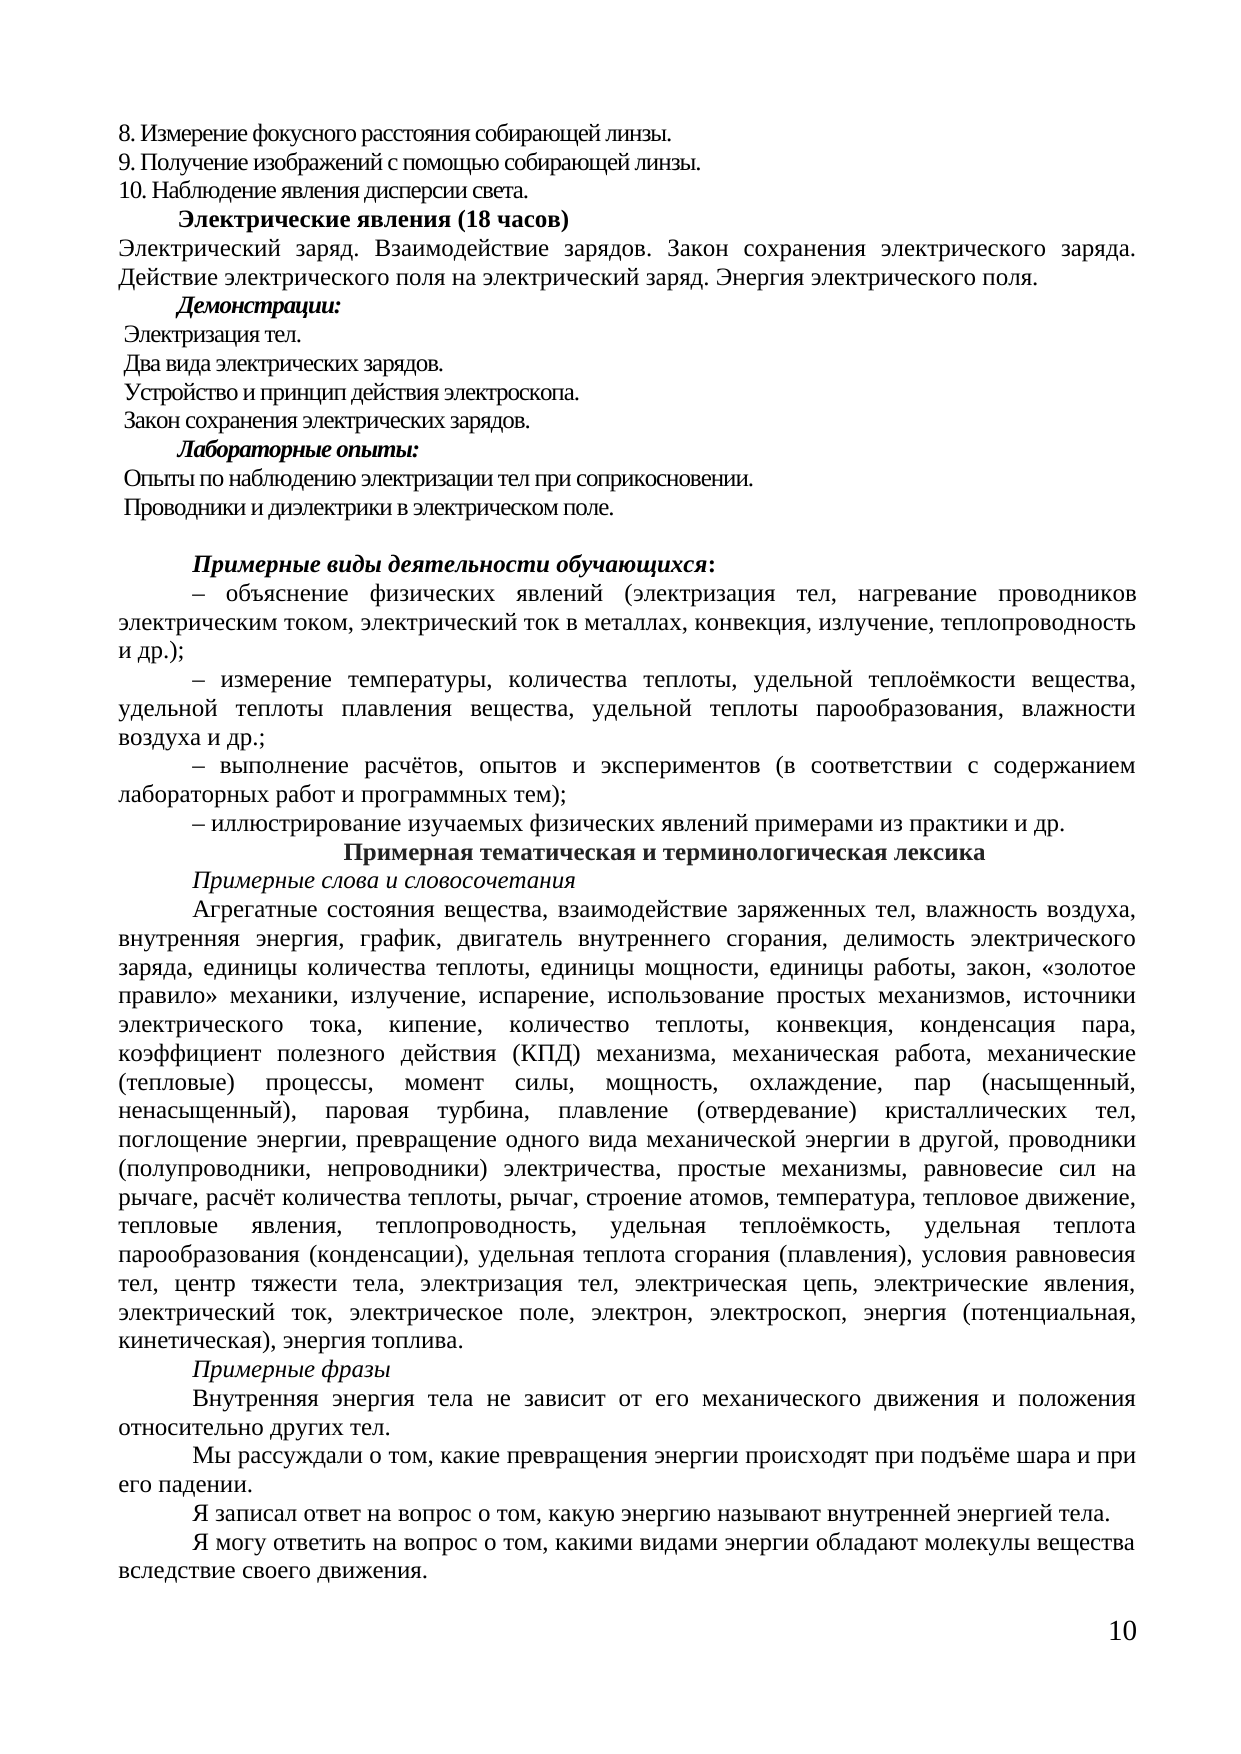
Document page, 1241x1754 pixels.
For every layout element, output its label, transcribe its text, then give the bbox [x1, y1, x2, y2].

text Электрические явления (18 часов) [118, 204, 1137, 233]
text Внутренняя энергия тела не зависит от его механического движения и положения относительно других тел. [118, 1383, 1137, 1441]
text Примерные фразы [118, 1354, 1137, 1383]
text Закон сохранения электрических зарядов. [118, 406, 1137, 434]
text Два вида электрических зарядов. [118, 348, 1137, 377]
text Мы рассуждали о том, какие превращения энергии происходят при подъёме шара и при его падении. [118, 1441, 1137, 1498]
text Проводники и диэлектрики в электрическом поле. [118, 492, 1137, 521]
text Лабораторные опыты: [118, 434, 1137, 463]
text Электризация тел. [118, 319, 1137, 348]
text 8. Измерение фокусного расстояния собирающей линзы. [118, 118, 1137, 147]
text Опыты по наблюдению электризации тел при соприкосновении. [118, 463, 1137, 492]
text – выполнение расчётов, опытов и экспериментов (в соответствии с содержанием лабораторных работ и программных тем); [118, 751, 1137, 808]
text – иллюстрирование изучаемых физических явлений примерами из практики и др. [118, 808, 1137, 837]
text – измерение температуры, количества теплоты, удельной теплоёмкости вещества, удельной теплоты плавления вещества, удельной теплоты парообразования, влажности воздуха и др.; [118, 664, 1137, 751]
text 10. Наблюдение явления дисперсии света. [118, 176, 1137, 204]
text Агрегатные состояния вещества, взаимодействие заряженных тел, влажность воздуха, внутренняя энергия, график, двигатель внутреннего сгорания, делимость электрического заряда, единицы количества теплоты, единицы мощности, единицы работы, закон, «золотое правило» механики, излучение, испарение, использование простых механизмов, источники электрического тока, кипение, количество теплоты, конвекция, конденсация пара, коэффициент полезного действия (КПД) механизма, механическая работа, механические (тепловые) процессы, момент силы, мощность, охлаждение, пар (насыщенный, ненасыщенный), паровая турбина, плавление (отвердевание) кристаллических тел, поглощение энергии, превращение одного вида механической энергии в другой, проводники (полупроводники, непроводники) электричества, простые механизмы, равновесие сил на рычаге, расчёт количества теплоты, рычаг, строение атомов, температура, тепловое движение, тепловые явления, теплопроводность, удельная теплоёмкость, удельная теплота парообразования (конденсации), удельная теплота сгорания (плавления), условия равновесия тел, центр тяжести тела, электризация тел, электрическая цепь, электрические явления, электрический ток, электрическое поле, электрон, электроскоп, энергия (потенциальная, кинетическая), энергия топлива. [118, 894, 1137, 1354]
text Я записал ответ на вопрос о том, какую энергию называют внутренней энергией тела. [118, 1498, 1137, 1527]
text Демонстрации: [118, 291, 1137, 319]
text Устройство и принцип действия электроскопа. [118, 377, 1137, 406]
text 9. Получение изображений с помощью собирающей линзы. [118, 147, 1137, 176]
text Примерные слова и словосочетания [118, 866, 1137, 894]
text Примерные виды деятельности обучающихся: [118, 549, 1137, 578]
text Электрический заряд. Взаимодействие зарядов. Закон сохранения электрического заряда. Действие электрического поля на электрический заряд. Энергия электрического поля. [118, 233, 1137, 291]
text – объяснение физических явлений (электризация тел, нагревание проводников электрическим током, электрический ток в металлах, конвекция, излучение, теплопроводность и др.); [118, 578, 1137, 664]
text Примерная тематическая и терминологическая лексика [118, 837, 1137, 866]
text Я могу ответить на вопрос о том, какими видами энергии обладают молекулы вещества вследствие своего движения. [118, 1527, 1137, 1584]
